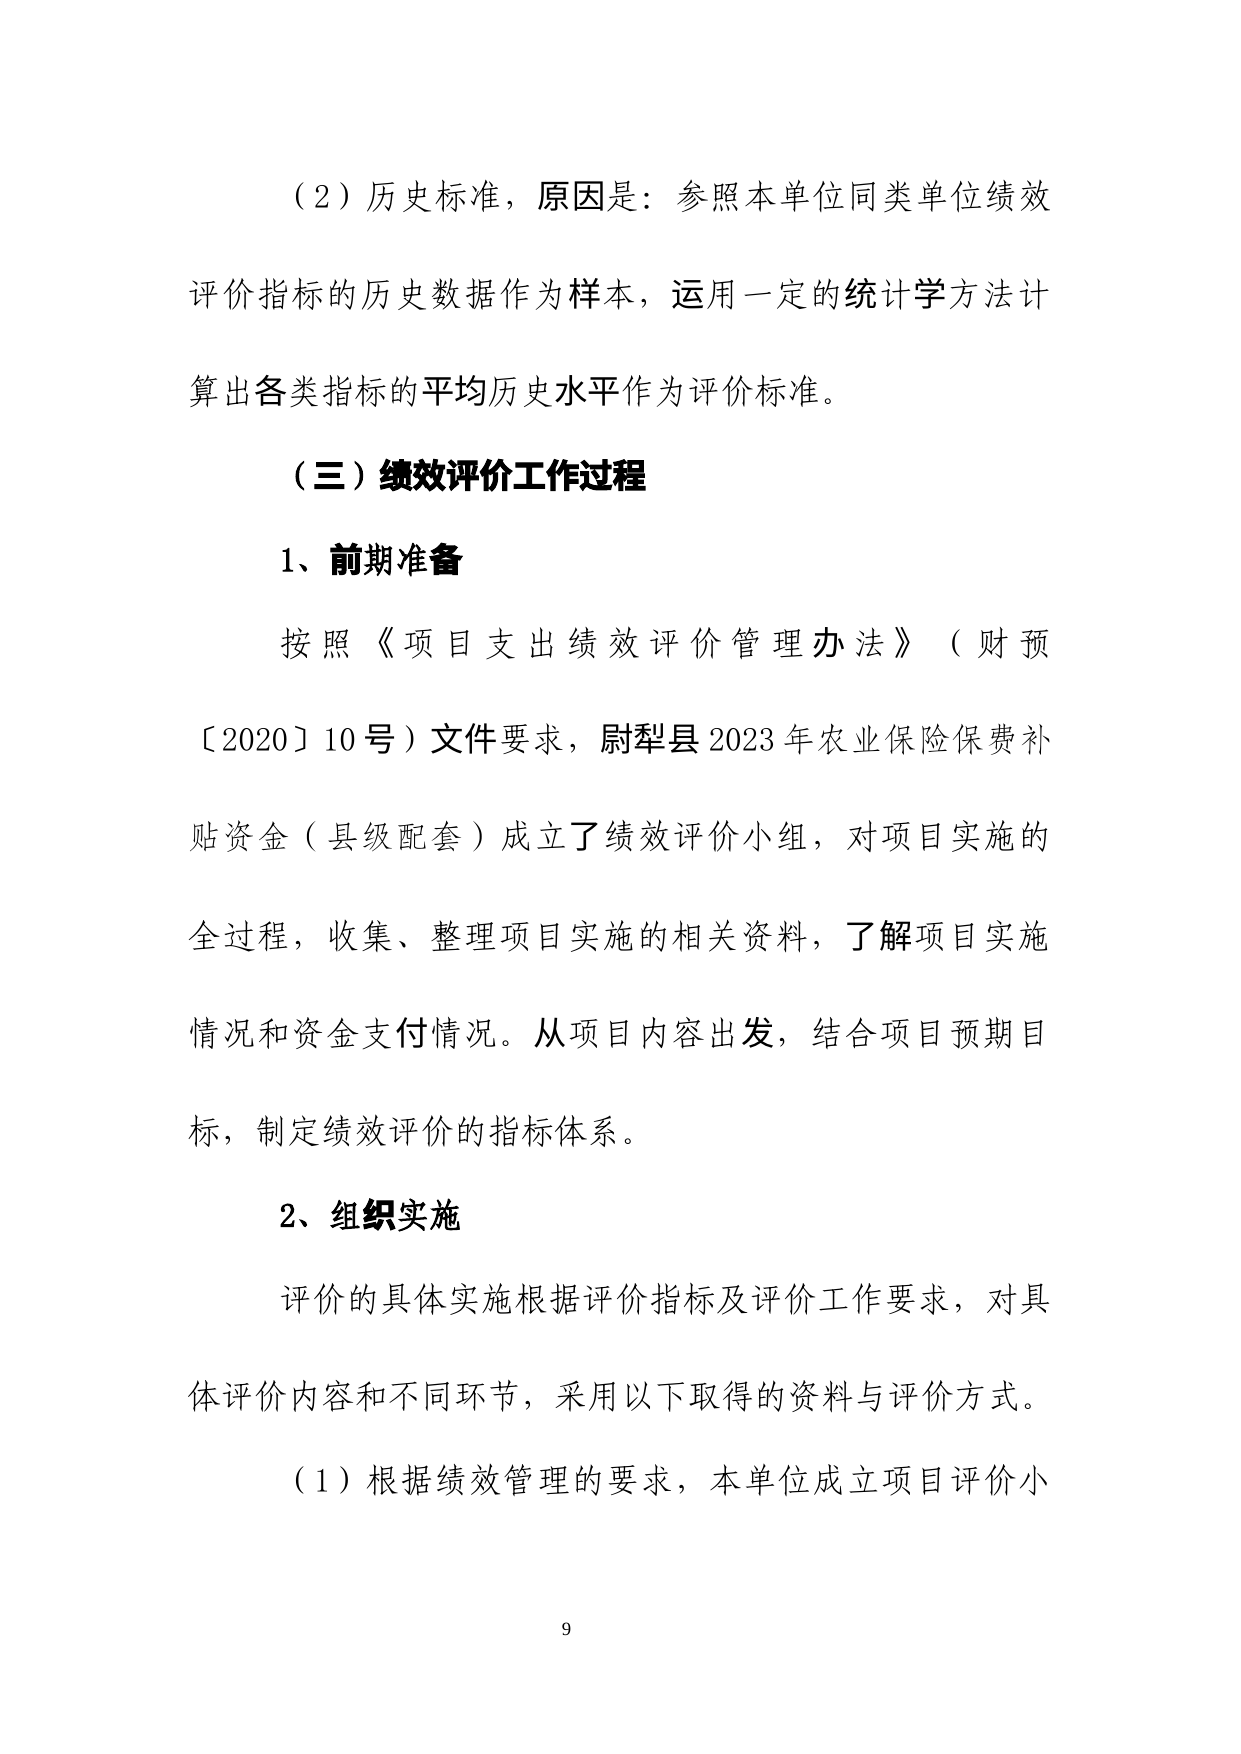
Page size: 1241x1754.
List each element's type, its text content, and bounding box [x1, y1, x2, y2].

text （2）历史标准，原因是：参照本单位同类单位绩效评价指标的历史数据作为样本，运用一定的统计学方法计算出各类指标的平均历史水平作为评价标准。 [187, 162, 1053, 422]
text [187, 1446, 1053, 1511]
text 按照《项目支出绩效评价管理办法》（财预〔2020〕10号）文件要求，尉犁县2023年农业保险保费补贴资金（县级配套）成立了绩效评价小组，对项目实施的全过程，收集、整理项目实施的相关资料，了解项目实施情况和资金支付情况。从项目内容出发，结合项目预期目标，制定绩效评价的指标体系。 [187, 609, 1053, 1161]
text 1、前期准备 [187, 525, 1053, 590]
subtitle （三）绩效评价工作过程 [187, 441, 1053, 506]
text 评价的具体实施根据评价指标及评价工作要求，对具体评价内容和不同环节，采用以下取得的资料与评价方式。 [187, 1264, 1053, 1427]
text 2、组织实施 [187, 1180, 1053, 1245]
